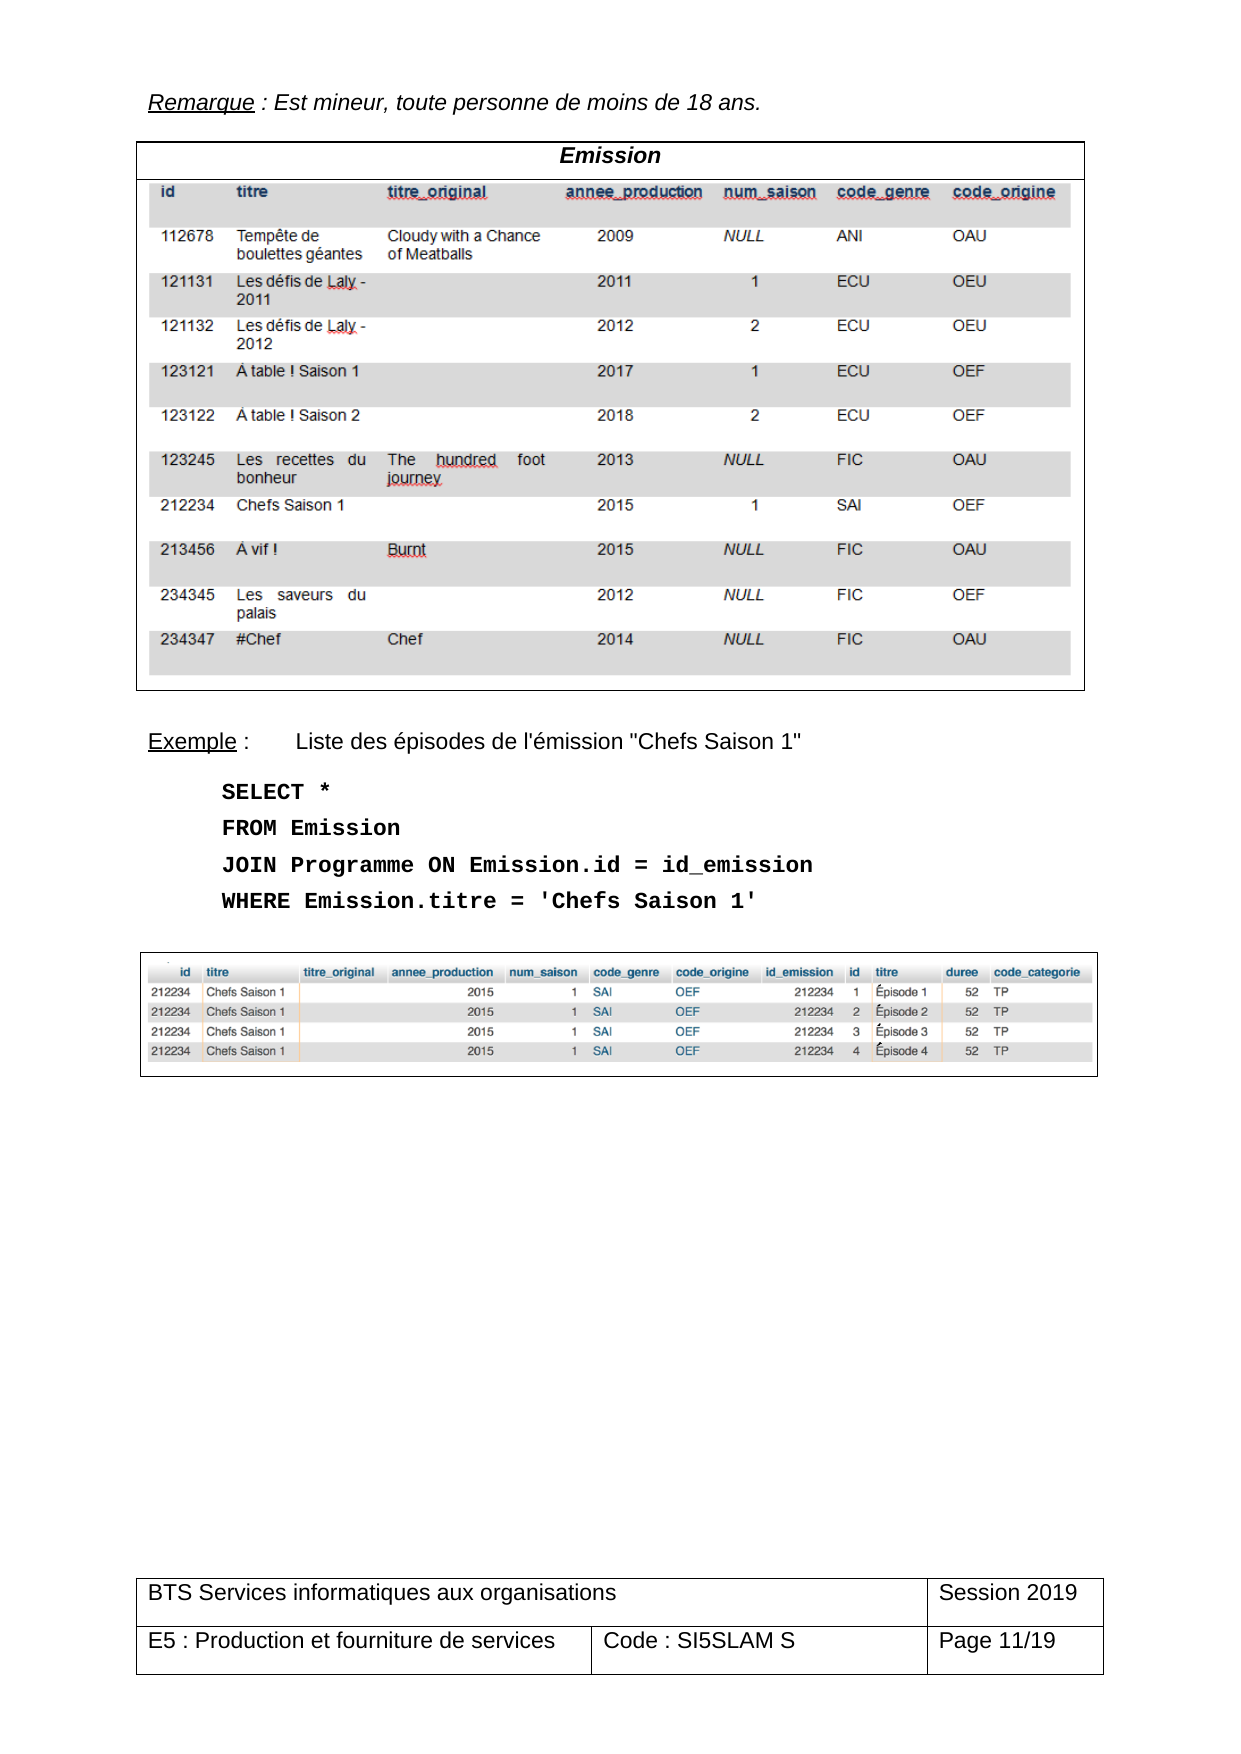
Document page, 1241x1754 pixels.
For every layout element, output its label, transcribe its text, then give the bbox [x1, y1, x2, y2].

picture [147, 962, 1093, 1062]
table_header Emission [137, 143, 1084, 179]
text WHERE Emission.titre = 'Chefs Saison 1' [222, 889, 1092, 915]
picture [147, 180, 1073, 681]
text SELECT * [222, 780, 1092, 806]
text JOIN Programme ON Emission.id = id_emission [222, 853, 1092, 879]
text Exemple : Liste des épisodes de l'émission "Chefs Saison 1" [148, 728, 1092, 754]
text FROM Emission [222, 817, 1092, 843]
text Remarque : Est mineur, toute personne de moins de 18 ans. [148, 89, 1092, 115]
table_cell [137, 180, 1084, 690]
